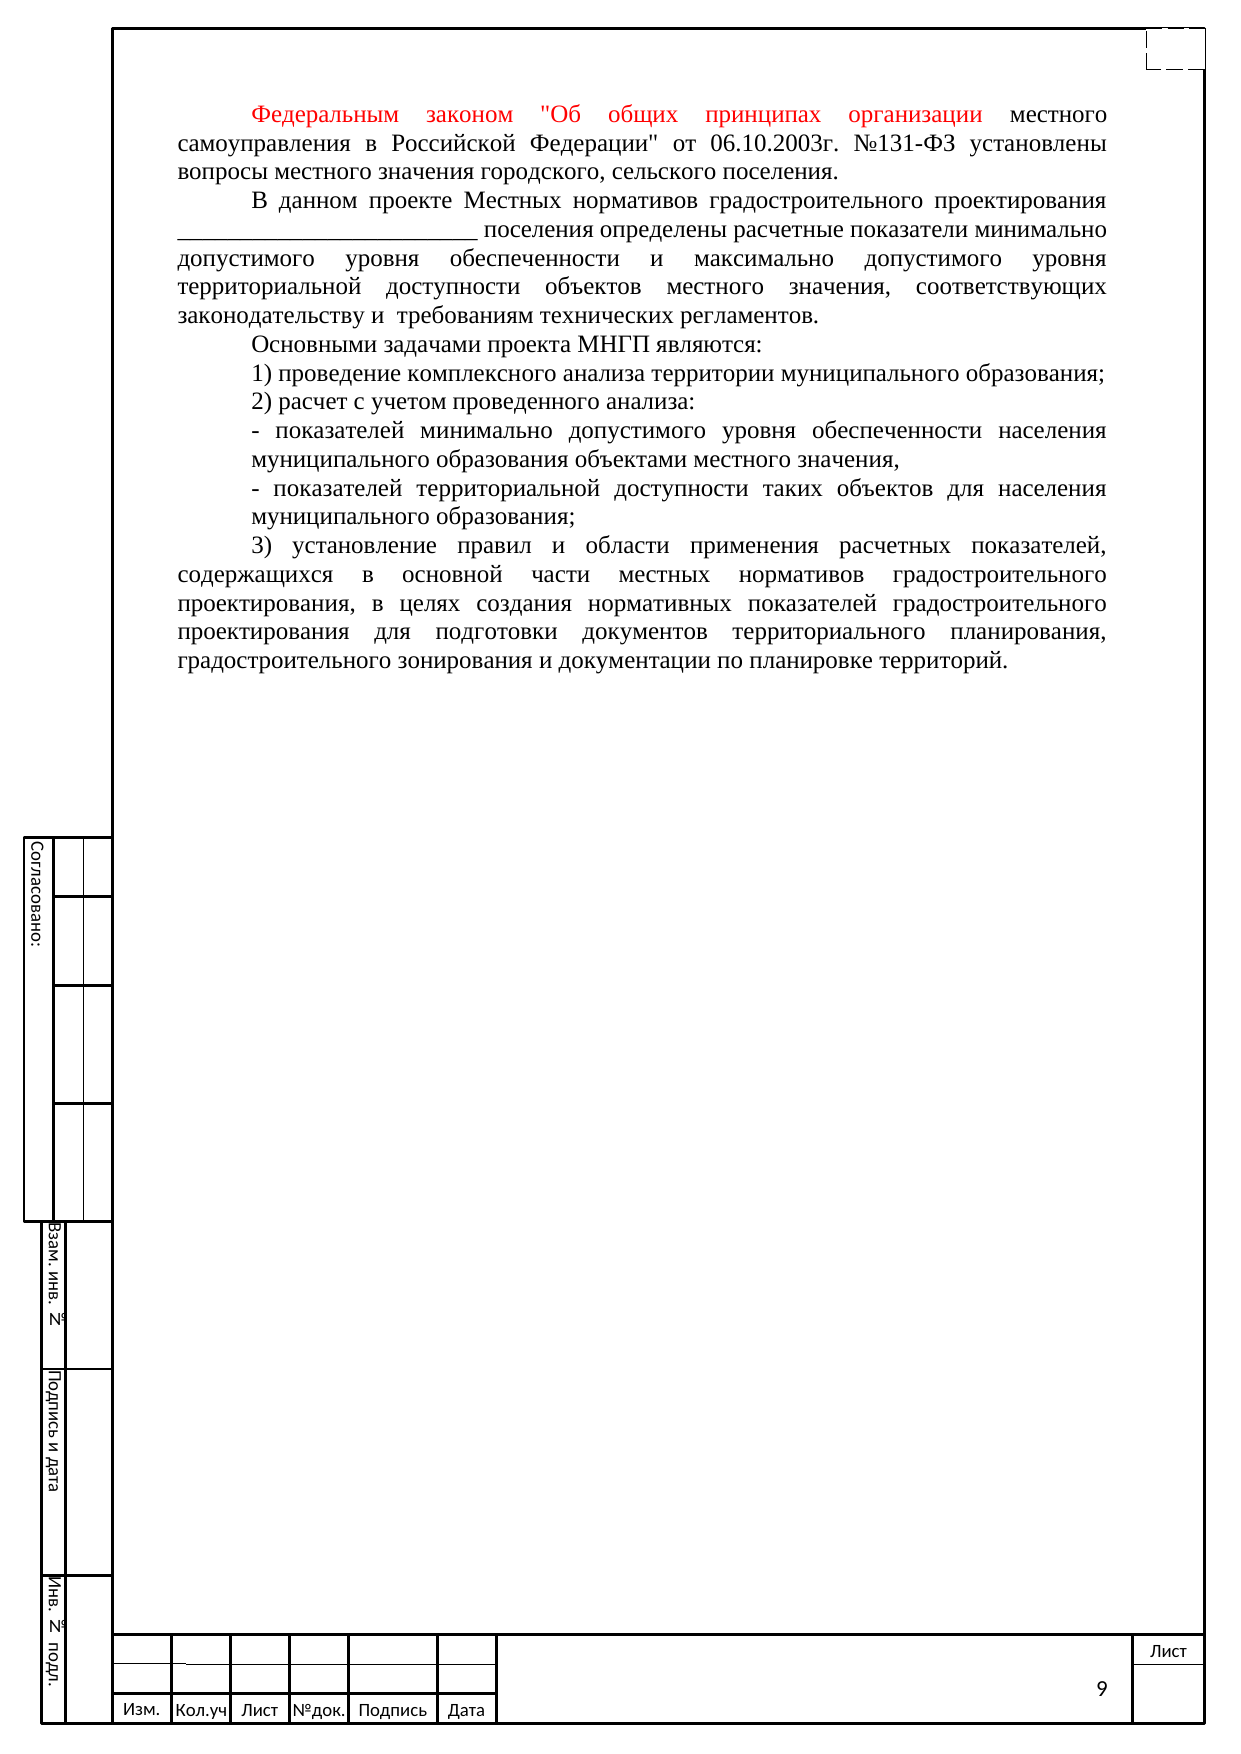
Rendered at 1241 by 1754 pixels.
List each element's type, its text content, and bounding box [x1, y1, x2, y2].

text 3) установление правил и области применения расчетных показателей, содержащихся в основной части местных нормативов градостроительного проектирования, в целях создания нормативных показателей градостроительного проектирования для подготовки документов территориального планирования, градостроительного зонирования и документации по планировке территорий. [177, 530, 1107, 674]
list Основными задачами проекта МНГП являются: [177, 329, 1107, 358]
list 2) расчет с учетом проведенного анализа: [177, 386, 1107, 415]
list 1) проведение комплексного анализа территории муниципального образования; [177, 358, 1107, 386]
text Федеральным законом "Об общих принципах организации местного самоуправления в Российской Федерации" от 06.10.2003г. №131-ФЗ установлены вопросы местного значения городского, сельского поселения. [177, 99, 1107, 185]
text В данном проекте Местных нормативов градостроительного проектирования ________________________ поселения определены расчетные показатели минимально допустимого уровня обеспеченности и максимально допустимого уровня территориальной доступности объектов местного значения, соответствующих законодательству и требованиям технических регламентов. [177, 185, 1107, 329]
list - показателей территориальной доступности таких объектов для населения муниципального образования; [251, 473, 1107, 530]
list - показателей минимально допустимого уровня обеспеченности населения муниципального образования объектами местного значения, [251, 415, 1107, 473]
